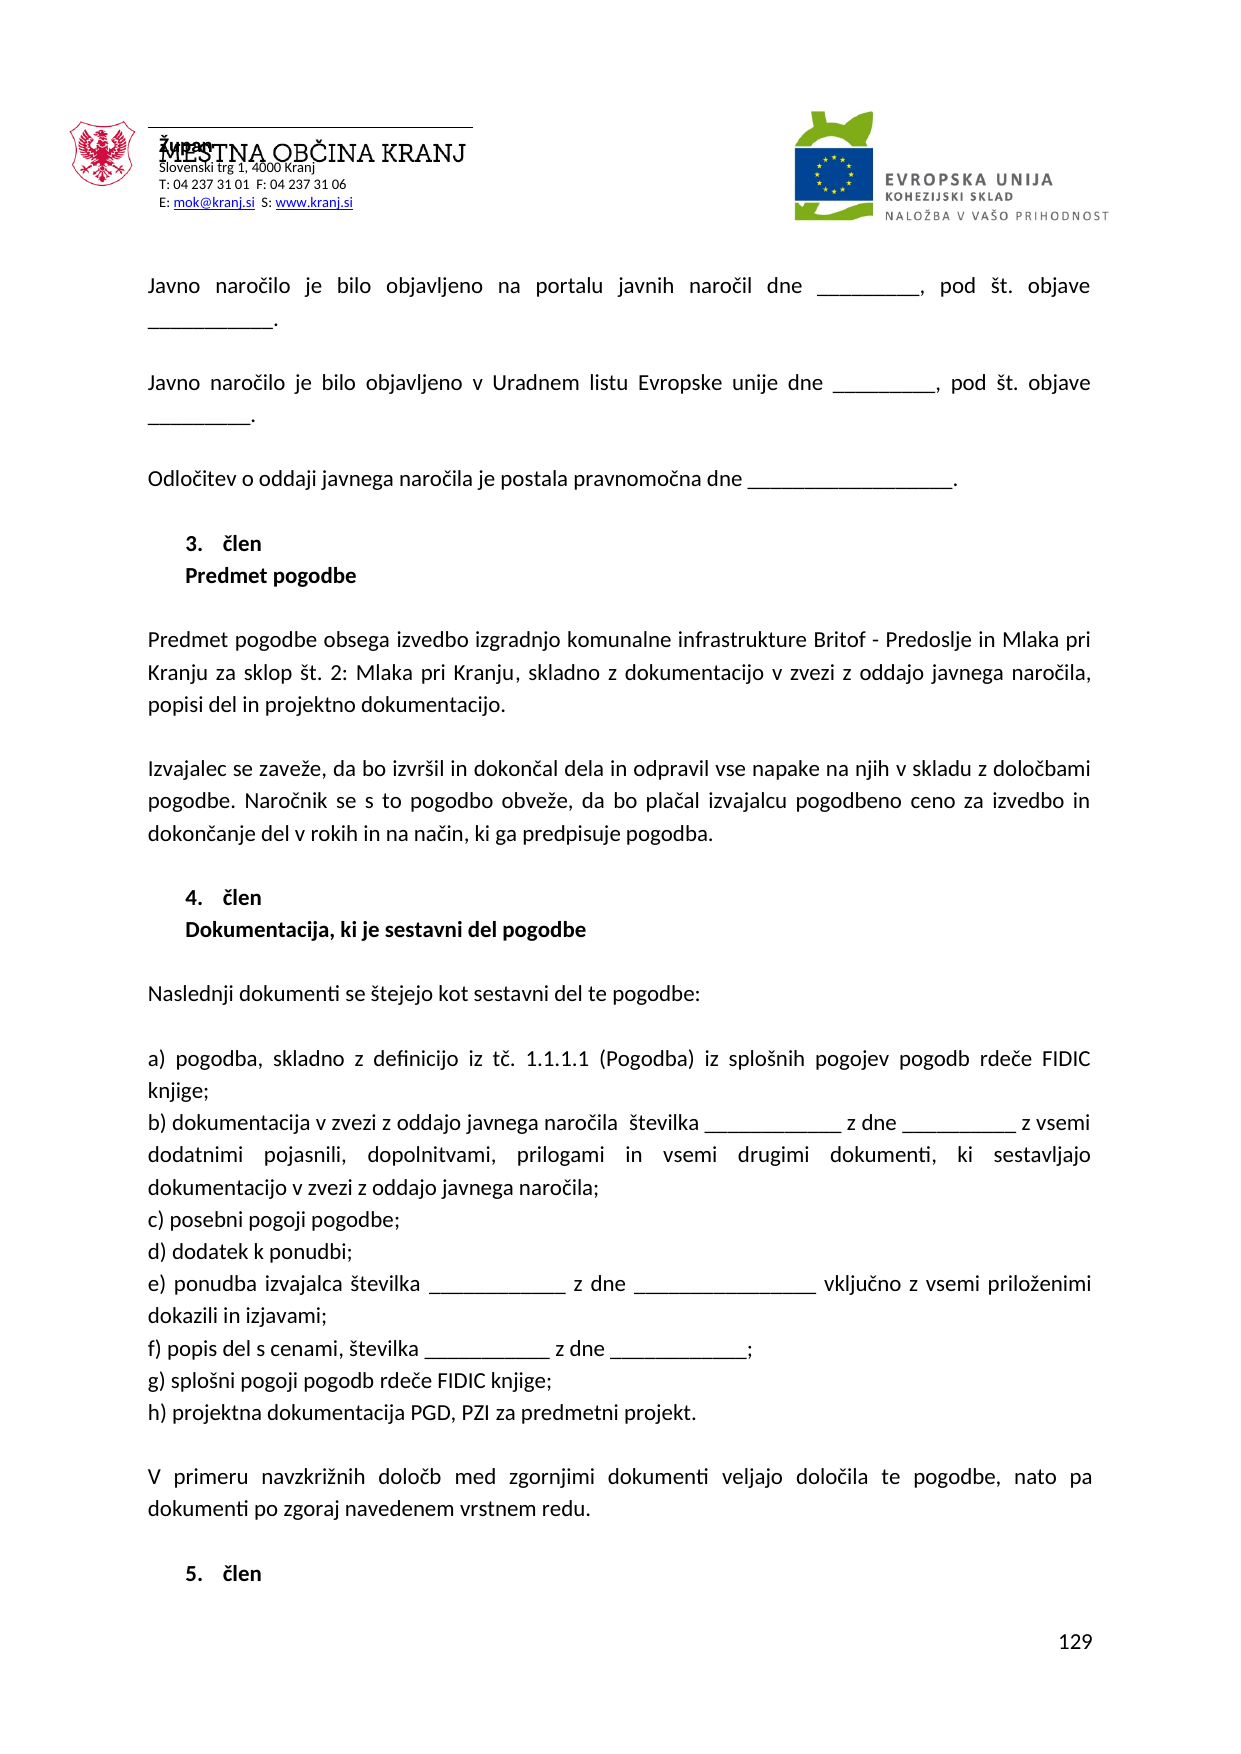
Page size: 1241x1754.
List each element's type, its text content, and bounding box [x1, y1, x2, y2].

text a) pogodba, skladno z definicijo iz tč. 1.1.1.1 (Pogodba) iz splošnih pogojev pogodb rdeče FIDIC knjige; [148, 1044, 1093, 1104]
list člen [185, 1559, 1093, 1587]
text h) projektna dokumentacija PGD, PZI za predmetni projekt. [148, 1398, 1093, 1426]
text Izvajalec se zaveže, da bo izvršil in dokončal dela in odpravil vse napake na njih v skladu z določbami pogodbe. Naročnik se s to pogodbo obveže, da bo plačal izvajalcu pogodbeno ceno za izvedbo in dokončanje del v rokih in na način, ki ga predpisuje pogodba. [148, 754, 1093, 847]
text g) splošni pogoji pogodb rdeče FIDIC knjige; [148, 1366, 1093, 1394]
text f) popis del s cenami, številka ___________ z dne ____________; [148, 1334, 1093, 1362]
text Dokumentacija, ki je sestavni del pogodbe [185, 915, 1093, 943]
text V primeru navzkrižnih določb med zgornjimi dokumenti veljajo določila te pogodbe, nato pa dokumenti po zgoraj navedenem vrstnem redu. [148, 1462, 1093, 1523]
text Naslednji dokumenti se štejejo kot sestavni del te pogodbe: [148, 979, 1093, 1008]
text d) dodatek k ponudbi; [148, 1237, 1093, 1265]
text c) posebni pogoji pogodbe; [148, 1205, 1093, 1233]
list člen [185, 529, 1093, 557]
text b) dokumentacija v zvezi z oddajo javnega naročila številka ____________ z dne __________ z vsemi dodatnimi pojasnili, dopolnitvami, prilogami in vsemi drugimi dokumenti, ki sestavljajo dokumentacijo v zvezi z oddajo javnega naročila; [148, 1108, 1093, 1201]
picture [714, 103, 1149, 230]
text Odločitev o oddaji javnega naročila je postala pravnomočna dne __________________. [148, 464, 1093, 493]
text Javno naročilo je bilo objavljeno na portalu javnih naročil dne _________, pod št. objave ___________. [148, 271, 1093, 332]
text e) ponudba izvajalca številka ____________ z dne ________________ vključno z vsemi priloženimi dokazili in izjavami; [148, 1269, 1093, 1329]
list člen [185, 883, 1093, 911]
text Predmet pogodbe [185, 561, 1093, 589]
text Predmet pogodbe obsega izvedbo izgradnjo komunalne infrastrukture Britof - Predoslje in Mlaka pri Kranju za sklop št. 2: Mlaka pri Kranju, skladno z dokumentacijo v zvezi z oddajo javnega naročila, popisi del in projektno dokumentacijo. [148, 626, 1093, 718]
text Javno naročilo je bilo objavljeno v Uradnem listu Evropske unije dne _________, pod št. objave _________. [148, 368, 1093, 428]
